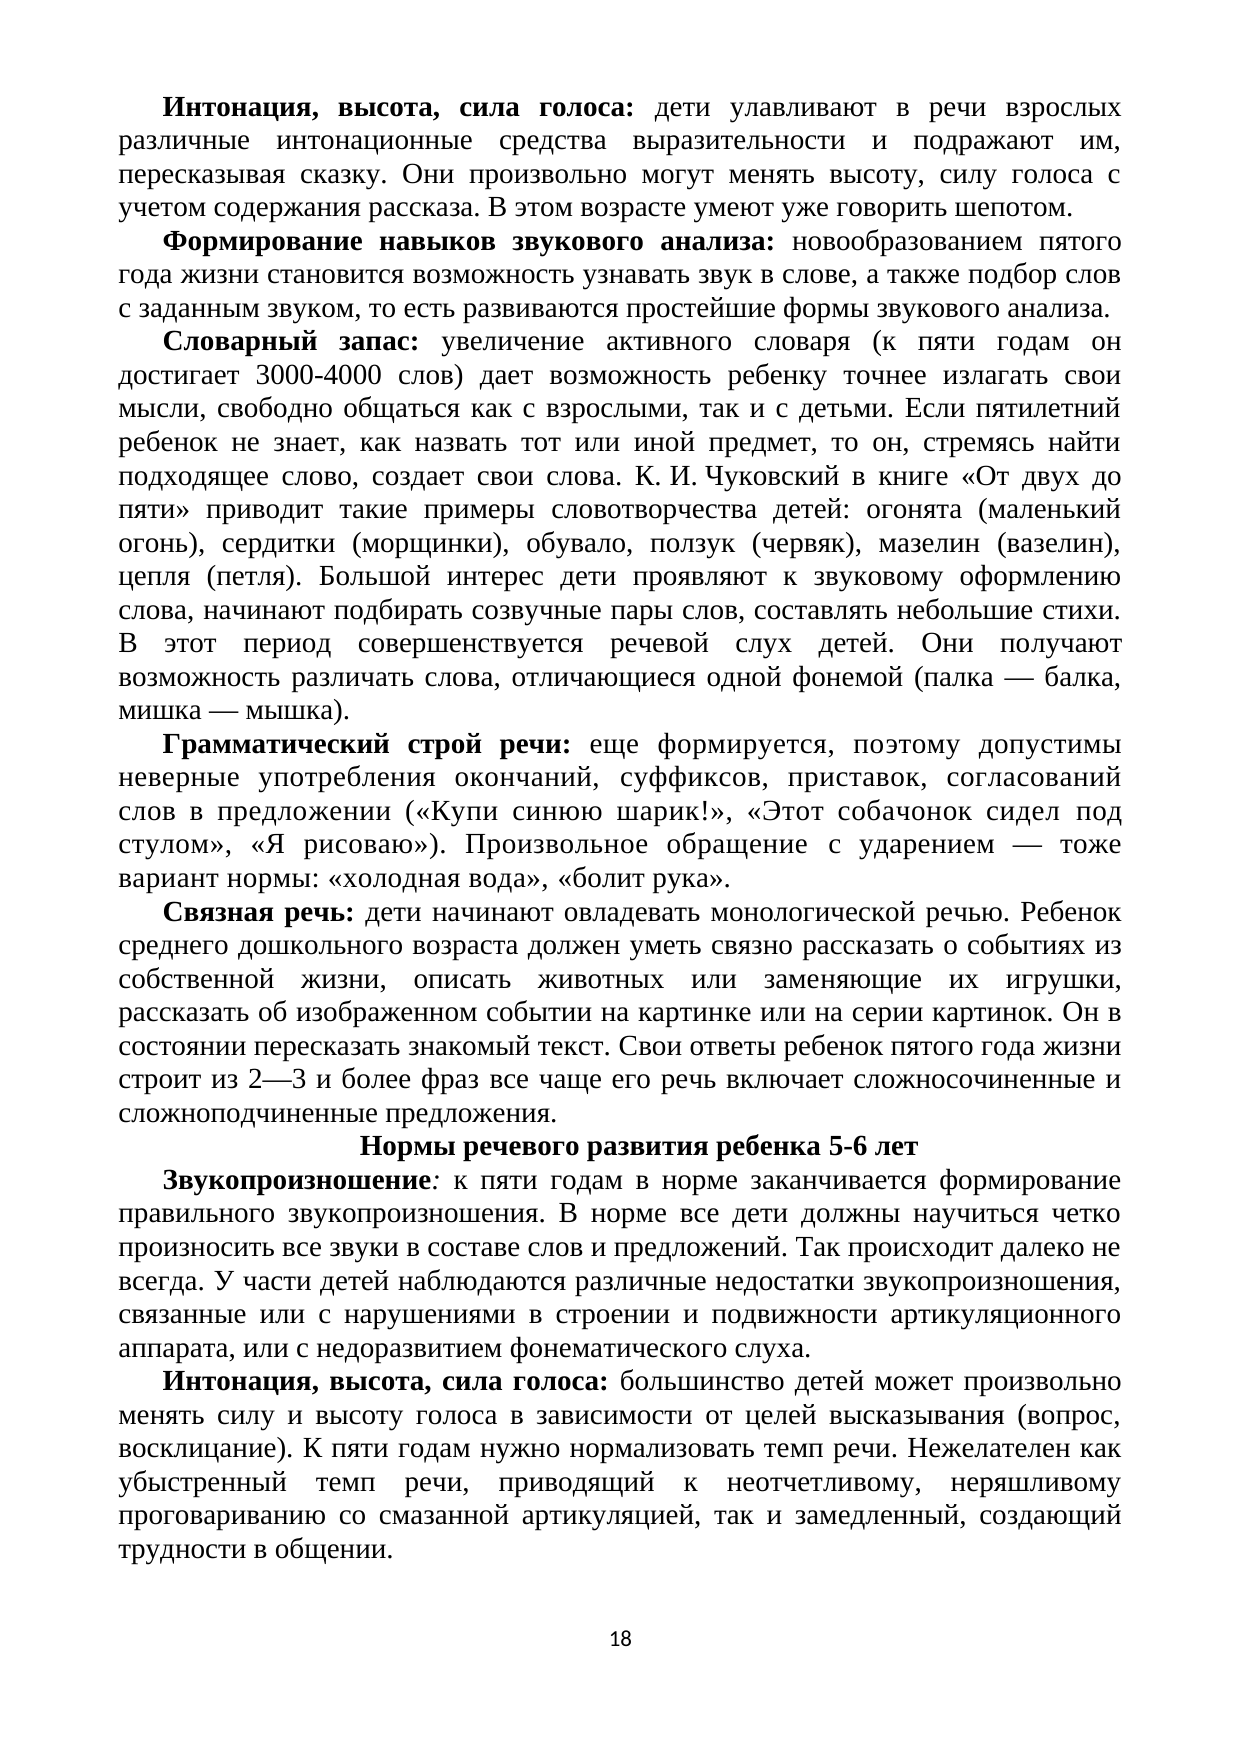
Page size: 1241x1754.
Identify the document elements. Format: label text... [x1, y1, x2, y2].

text Связная речь: дети начинают овладевать монологической речью. Ребенок среднего дошкольного возраста должен уметь связно рассказать о событиях из собственной жизни, описать животных или заменяющие их игрушки, рассказать об изображенном событии на картинке или на серии картинок. Он в состоянии пересказать знакомый текст. Свои ответы ребенок пятого года жизни строит из 2—3 и более фраз все чаще его речь включает сложносочиненные и сложноподчиненные предложения. [118, 894, 1122, 1128]
text Интонация, высота, сила голоса: дети улавливают в речи взрослых различные интонационные средства выразительности и подражают им, пересказывая сказку. Они произвольно могут менять высоту, силу голоса с учетом содержания рассказа. В этом возрасте умеют уже говорить шепотом. [118, 89, 1122, 223]
text Нормы речевого развития ребенка 5-6 лет [156, 1128, 1122, 1162]
text Словарный запас: увеличение активного словаря (к пяти годам он достигает 3000-4000 слов) дает возможность ребенку точнее излагать свои мысли, свободно общаться как с взрослыми, так и с детьми. Если пятилетний ребенок не знает, как назвать тот или иной предмет, то он, стремясь найти подходящее слово, создает свои слова. К. И. Чуковский в книге «От двух до пяти» приводит такие примеры словотворчества детей: огонята (маленький огонь), сердитки (морщинки), обувало, ползук (червяк), мазелин (вазелин), цепля (петля). Большой интерес дети проявляют к звуковому оформлению слова, начинают подбирать созвучные пары слов, составлять небольшие стихи. В этот период совершенствуется речевой слух детей. Они получают возможность различать слова, отличающиеся одной фонемой (палка — балка, мишка — мышка). [118, 323, 1122, 726]
text Грамматический строй речи: еще формируется, поэтому допустимы неверные употребления окончаний, суффиксов, приставок, согласований слов в предложении («Купи синюю шарик!», «Этот собачонок сидел под стулом», «Я рисоваю»). Произвольное обращение с ударением — тоже вариант нормы: «холодная вода», «болит рука». [118, 726, 1122, 894]
text Формирование навыков звукового анализа: новообразованием пятого года жизни становится возможность узнавать звук в слове, а также подбор слов с заданным звуком, то есть развиваются простейшие формы звукового анализа. [118, 223, 1122, 323]
text Звукопроизношение: к пяти годам в норме заканчивается формирование правильного звукопроизношения. В норме все дети должны научиться четко произносить все звуки в составе слов и предложений. Так происходит далеко не всегда. У части детей наблюдаются различные недостатки звукопроизношения, связанные или с нарушениями в строении и подвижности артикуляционного аппарата, или с недоразвитием фонематического слуха. [118, 1162, 1122, 1363]
text Интонация, высота, сила голоса: большинство детей может произвольно менять силу и высоту голоса в зависимости от целей высказывания (вопрос, восклицание). К пяти годам нужно нормализовать темп речи. Нежелателен как убыстренный темп речи, приводящий к неотчетливому, неряшливому проговариванию со смазанной артикуляцией, так и замедленный, создающий трудности в общении. [118, 1363, 1122, 1564]
